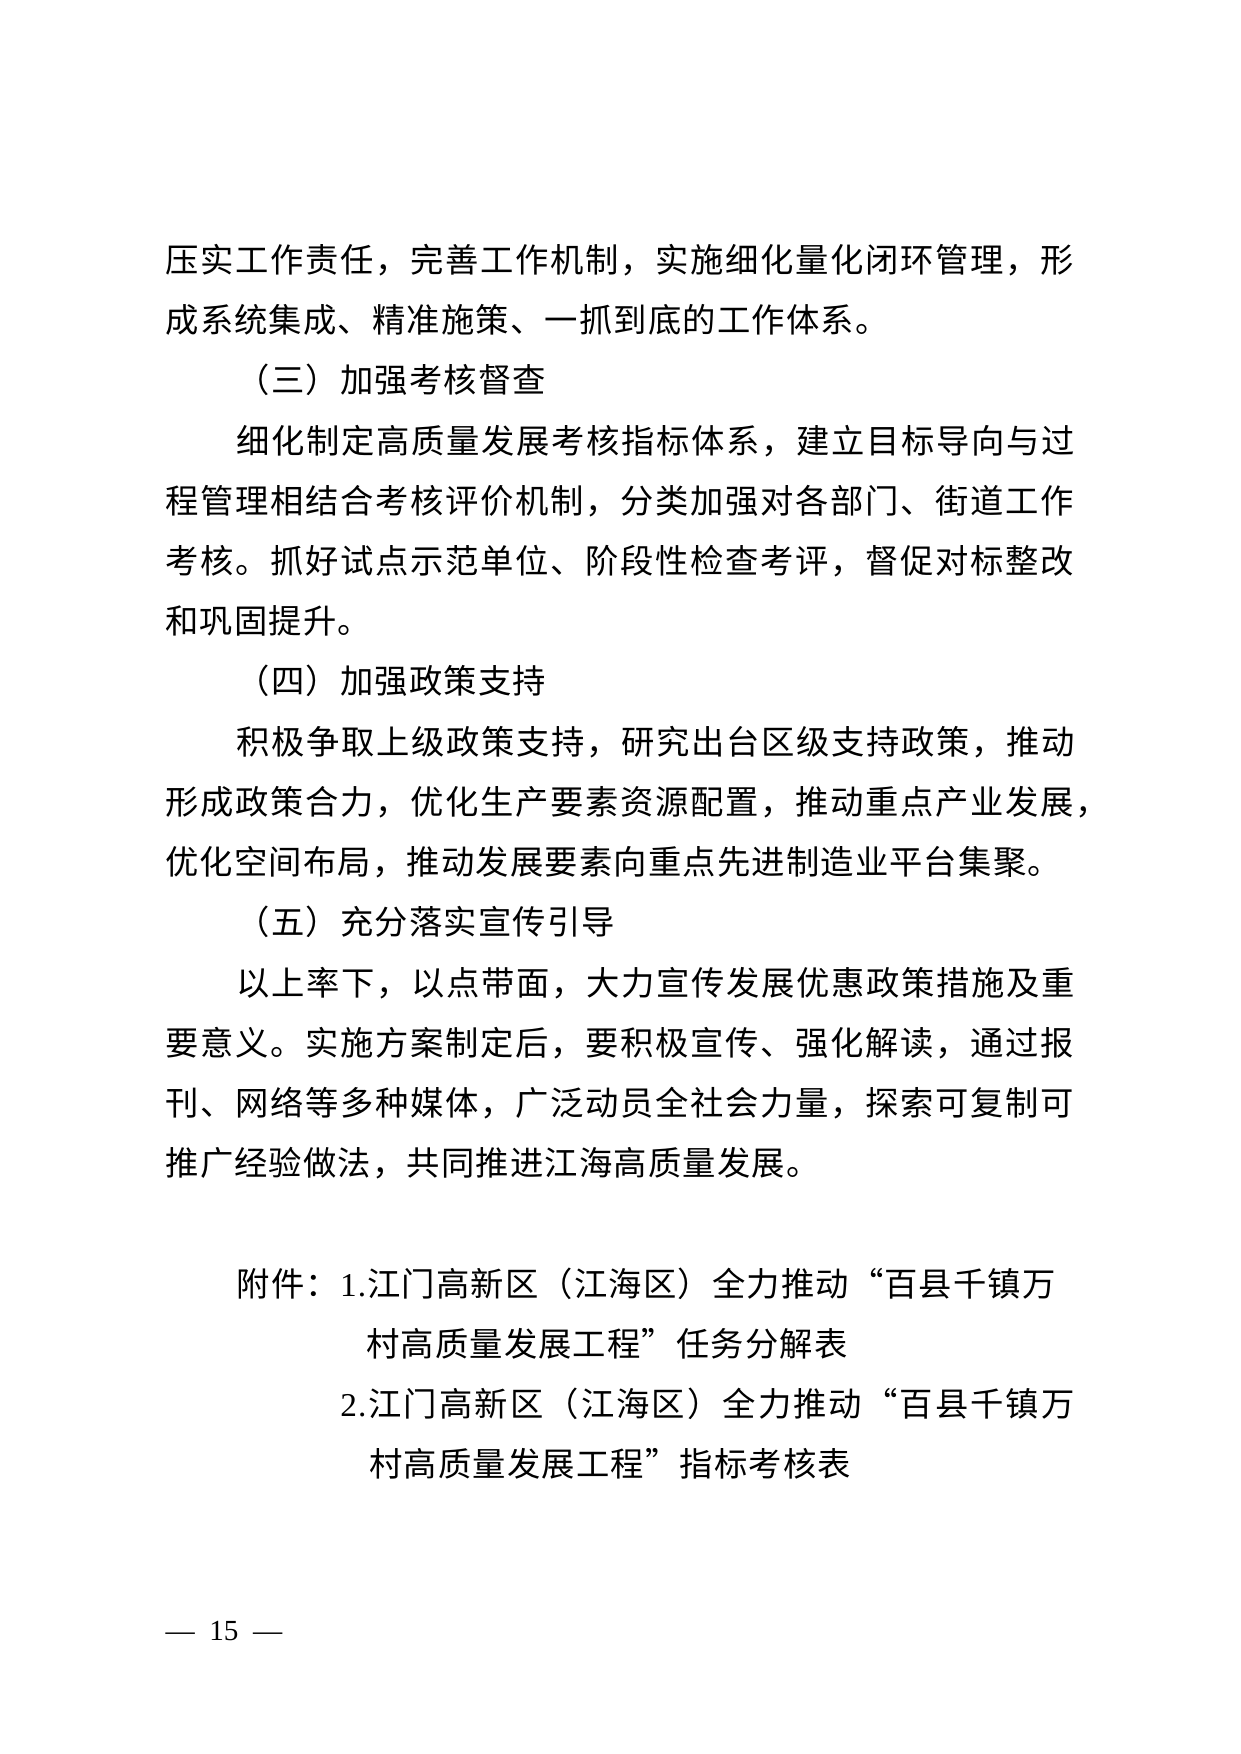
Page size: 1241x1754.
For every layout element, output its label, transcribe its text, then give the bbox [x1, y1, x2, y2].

text 以上率下，以点带面，大力宣传发展优惠政策措施及重要意义。实施方案制定后，要积极宣传、强化解读，通过报刊、网络等多种媒体，广泛动员全社会力量，探索可复制可推广经验做法，共同推进江海高质量发展。 [165, 947, 1075, 1188]
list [165, 224, 1075, 345]
text 2.江门高新区（江海区）全力推动“百县千镇万村高质量发展工程”指标考核表 [340, 1368, 1075, 1489]
list 附件：1.江门高新区（江海区）全力推动“百县千镇万村高质量发展工程”任务分解表 [236, 1248, 1075, 1368]
text （五）充分落实宣传引导 [165, 887, 1075, 947]
list （三）加强考核督查 [165, 345, 1075, 405]
text 积极争取上级政策支持，研究出台区级支持政策，推动形成政策合力，优化生产要素资源配置，推动重点产业发展，优化空间布局，推动发展要素向重点先进制造业平台集聚。 [165, 706, 1075, 887]
list 细化制定高质量发展考核指标体系，建立目标导向与过程管理相结合考核评价机制，分类加强对各部门、街道工作考核。抓好试点示范单位、阶段性检查考评，督促对标整改和巩固提升。 [165, 405, 1075, 646]
list （四）加强政策支持 [165, 646, 1075, 706]
